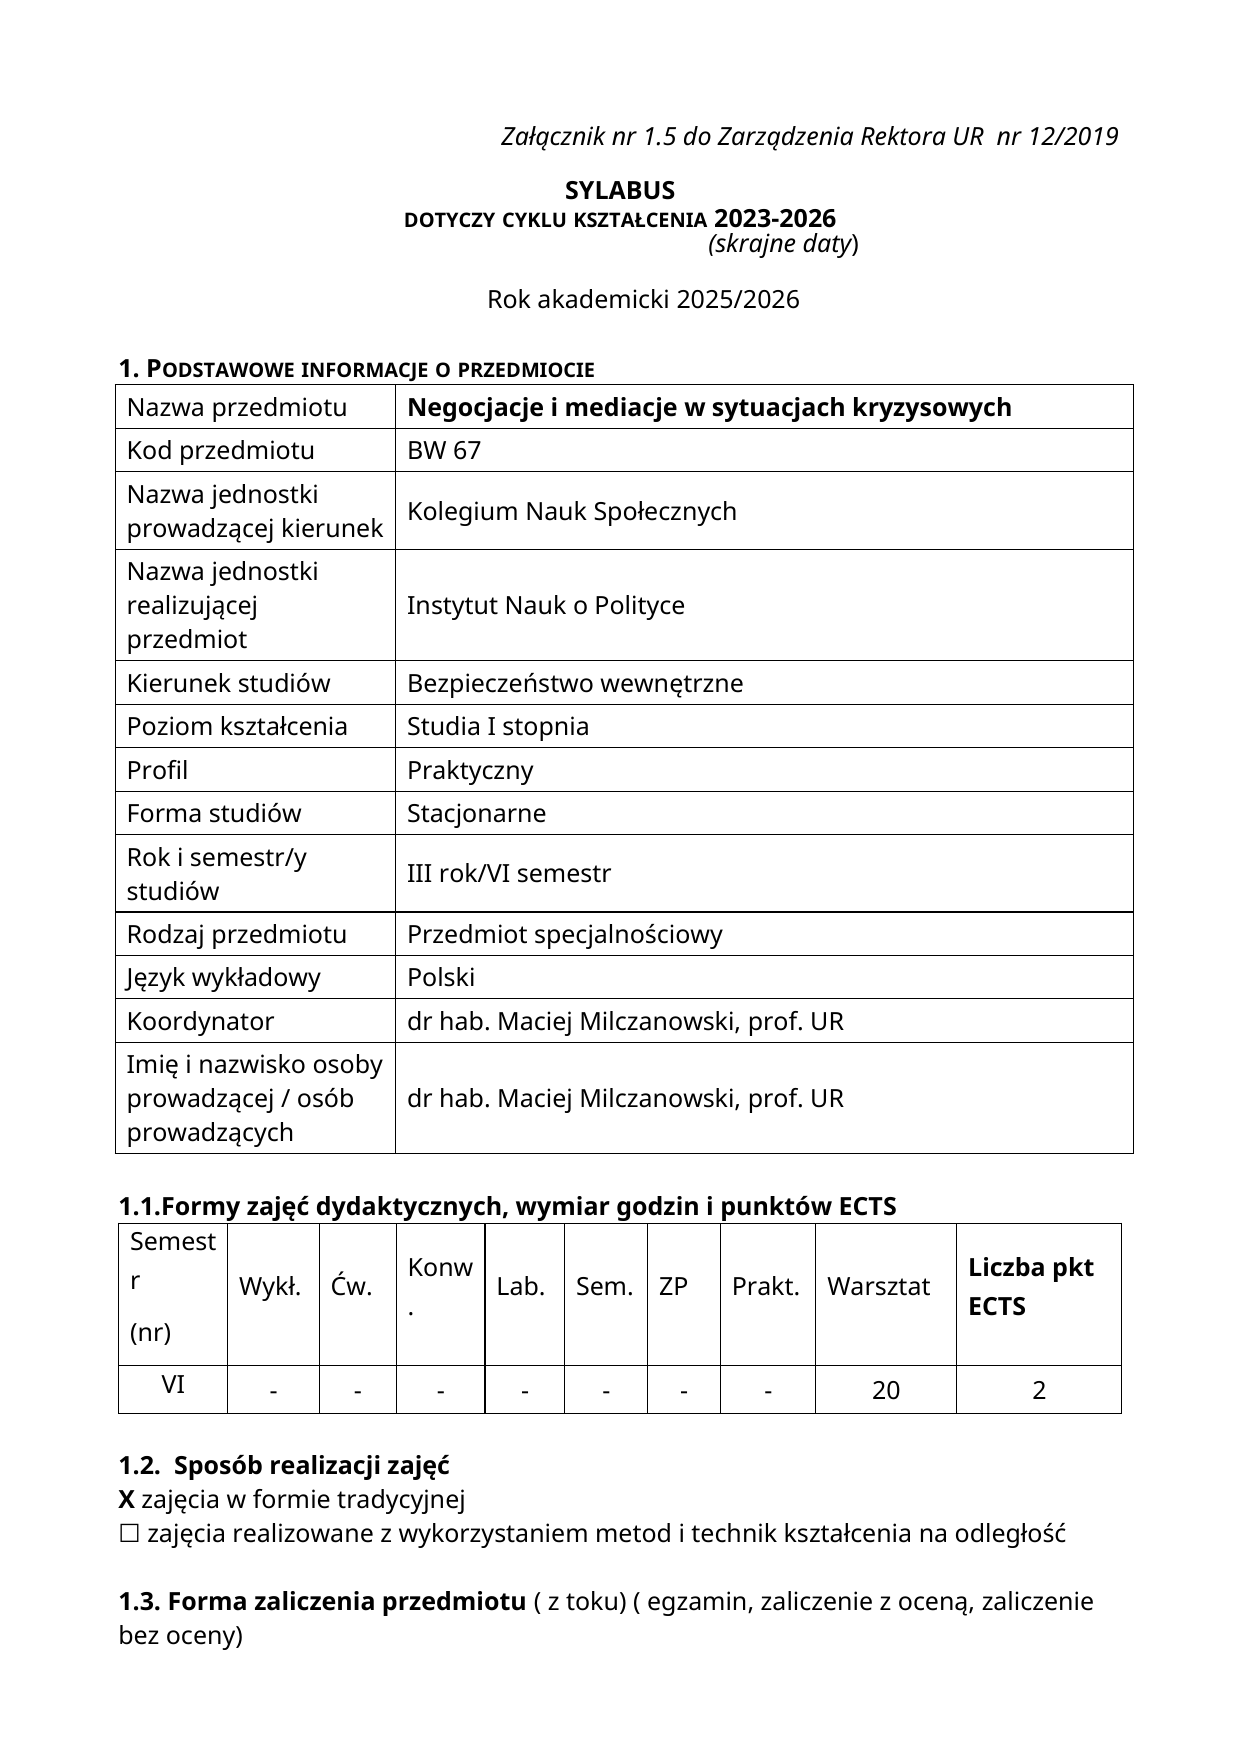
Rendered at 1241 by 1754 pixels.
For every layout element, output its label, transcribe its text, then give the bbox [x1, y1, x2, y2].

table_cell Kod przedmiotu [116, 429, 395, 471]
table_cell Forma studiów [116, 792, 395, 834]
table_cell Kolegium Nauk Społecznych [396, 472, 1133, 549]
table_cell Studia I stopnia [396, 705, 1133, 747]
table_cell - [721, 1366, 815, 1412]
table_cell Nazwa jednostki prowadzącej kierunek [116, 472, 395, 549]
text X zajęcia w formie tradycyjnej [118, 1482, 1122, 1516]
table_header Semestr (nr) [119, 1224, 227, 1365]
table_cell Nazwa jednostki realizującej przedmiot [116, 550, 395, 660]
table_header Sem. [565, 1224, 647, 1365]
table_cell Kierunek studiów [116, 661, 395, 704]
text 1. Podstawowe informacje o przedmiocie [118, 350, 1122, 384]
table_cell Przedmiot specjalnościowy [396, 913, 1133, 955]
table_cell - [397, 1366, 484, 1412]
text 1.3. Forma zaliczenia przedmiotu ( z toku) ( egzamin, zaliczenie z oceną, zaliczenie bez oceny) [118, 1584, 1122, 1652]
table_cell VI [119, 1366, 227, 1412]
table_cell 2 [957, 1366, 1121, 1412]
table_cell - [320, 1366, 396, 1412]
table_header Konw. [397, 1224, 484, 1365]
table_header Warsztat [816, 1224, 956, 1365]
table_cell dr hab. Maciej Milczanowski, prof. UR [396, 999, 1133, 1042]
table_cell - [228, 1366, 319, 1412]
text ☐ zajęcia realizowane z wykorzystaniem metod i technik kształcenia na odległość [118, 1516, 1122, 1550]
table_cell Imię i nazwisko osoby prowadzącej / osób prowadzących [116, 1043, 395, 1153]
text 1.1.Formy zajęć dydaktycznych, wymiar godzin i punktów ECTS [118, 1188, 1122, 1222]
table_cell Instytut Nauk o Polityce [396, 550, 1133, 660]
table_header Negocjacje i mediacje w sytuacjach kryzysowych [396, 385, 1133, 428]
table_cell Profil [116, 748, 395, 791]
text SYLABUS [118, 173, 1122, 207]
table_header Liczba pkt ECTS [957, 1224, 1121, 1365]
table_cell Stacjonarne [396, 792, 1133, 834]
table_cell Poziom kształcenia [116, 705, 395, 747]
table_cell Polski [396, 956, 1133, 998]
table_cell Praktyczny [396, 748, 1133, 791]
table_cell BW 67 [396, 429, 1133, 471]
table_cell - [648, 1366, 720, 1412]
text Rok akademicki 2025/2026 [413, 282, 1122, 316]
table_cell - [565, 1366, 647, 1412]
table_cell 20 [816, 1366, 956, 1412]
table_cell Język wykładowy [116, 956, 395, 998]
table_cell Koordynator [116, 999, 395, 1042]
table_cell Rodzaj przedmiotu [116, 913, 395, 955]
table_cell dr hab. Maciej Milczanowski, prof. UR [396, 1043, 1133, 1153]
table_header Wykł. [228, 1224, 319, 1365]
table_cell III rok/VI semestr [396, 835, 1133, 911]
table_header Ćw. [320, 1224, 396, 1365]
text dotyczy cyklu kształcenia 2023-2026 [118, 207, 1122, 232]
table_header Nazwa przedmiotu [116, 385, 395, 428]
table_header Lab. [486, 1224, 564, 1365]
table_cell - [486, 1366, 564, 1412]
table_cell Bezpieczeństwo wewnętrzne [396, 661, 1133, 704]
text Załącznik nr 1.5 do Zarządzenia Rektora UR nr 12/2019 [118, 118, 1122, 152]
table_header ZP [648, 1224, 720, 1365]
table_header Prakt. [721, 1224, 815, 1365]
text 1.2. Sposób realizacji zajęć [118, 1447, 1122, 1482]
table_cell Rok i semestr/y studiów [116, 835, 395, 911]
text (skrajne daty) [118, 232, 1122, 257]
